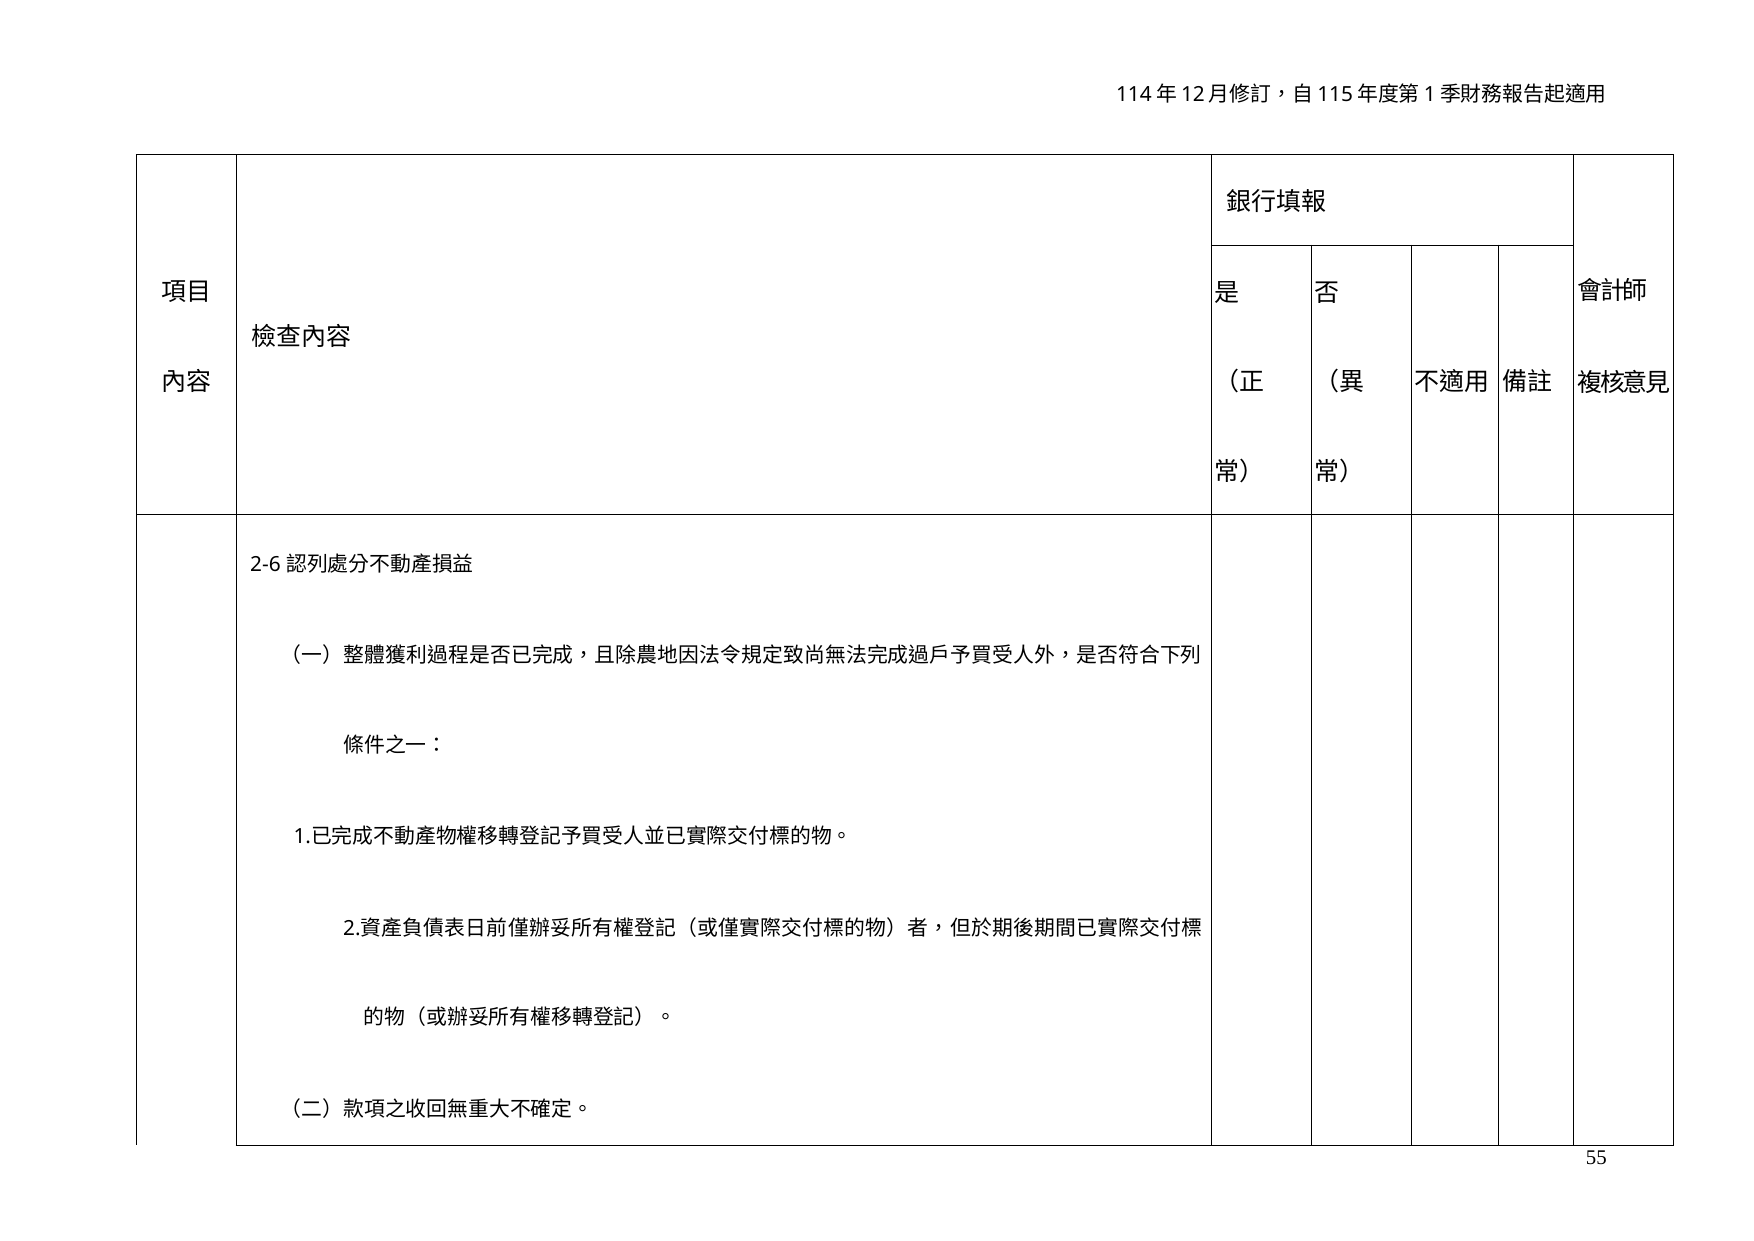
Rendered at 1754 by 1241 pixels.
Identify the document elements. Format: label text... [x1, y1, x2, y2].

table_cell 是 （正常） [1212, 246, 1311, 514]
table_cell 2-6 認列處分不動產損益 （一）整體獲利過程是否已完成，且除農地因法令規定致尚無法完成過戶予買受人外，是否符合下列條件之一： 1.已完成不動產物權移轉登記予買受人並已實際交付標的物。 2.資產負債表日前僅辦妥所有權登記（或僅實際交付標的物）者，但於期後期間已實際交付標的物（或辦妥所有權移轉登記）。 （二）款項之收回無重大不確定。 （三）不動產售後租回者，是否依金管會102年5月15日金管銀法字第10200070270號令規定，出售利益予以遞延。 [237, 515, 1211, 1145]
table_cell [1412, 515, 1498, 1145]
table_header 會計師 複核意見 [1574, 155, 1673, 514]
table_cell 否 （異常） [1312, 246, 1411, 514]
table_cell 備註 [1499, 246, 1573, 514]
table_cell 不適用 [1412, 246, 1498, 514]
table_cell [1574, 515, 1673, 1145]
table_header 項目 內容 [137, 155, 236, 514]
table_cell [1212, 515, 1311, 1145]
table_cell [1312, 515, 1411, 1145]
table_header 檢查內容 [237, 155, 1211, 514]
table_cell [1499, 515, 1573, 1145]
table_header 銀行填報 [1212, 155, 1573, 244]
